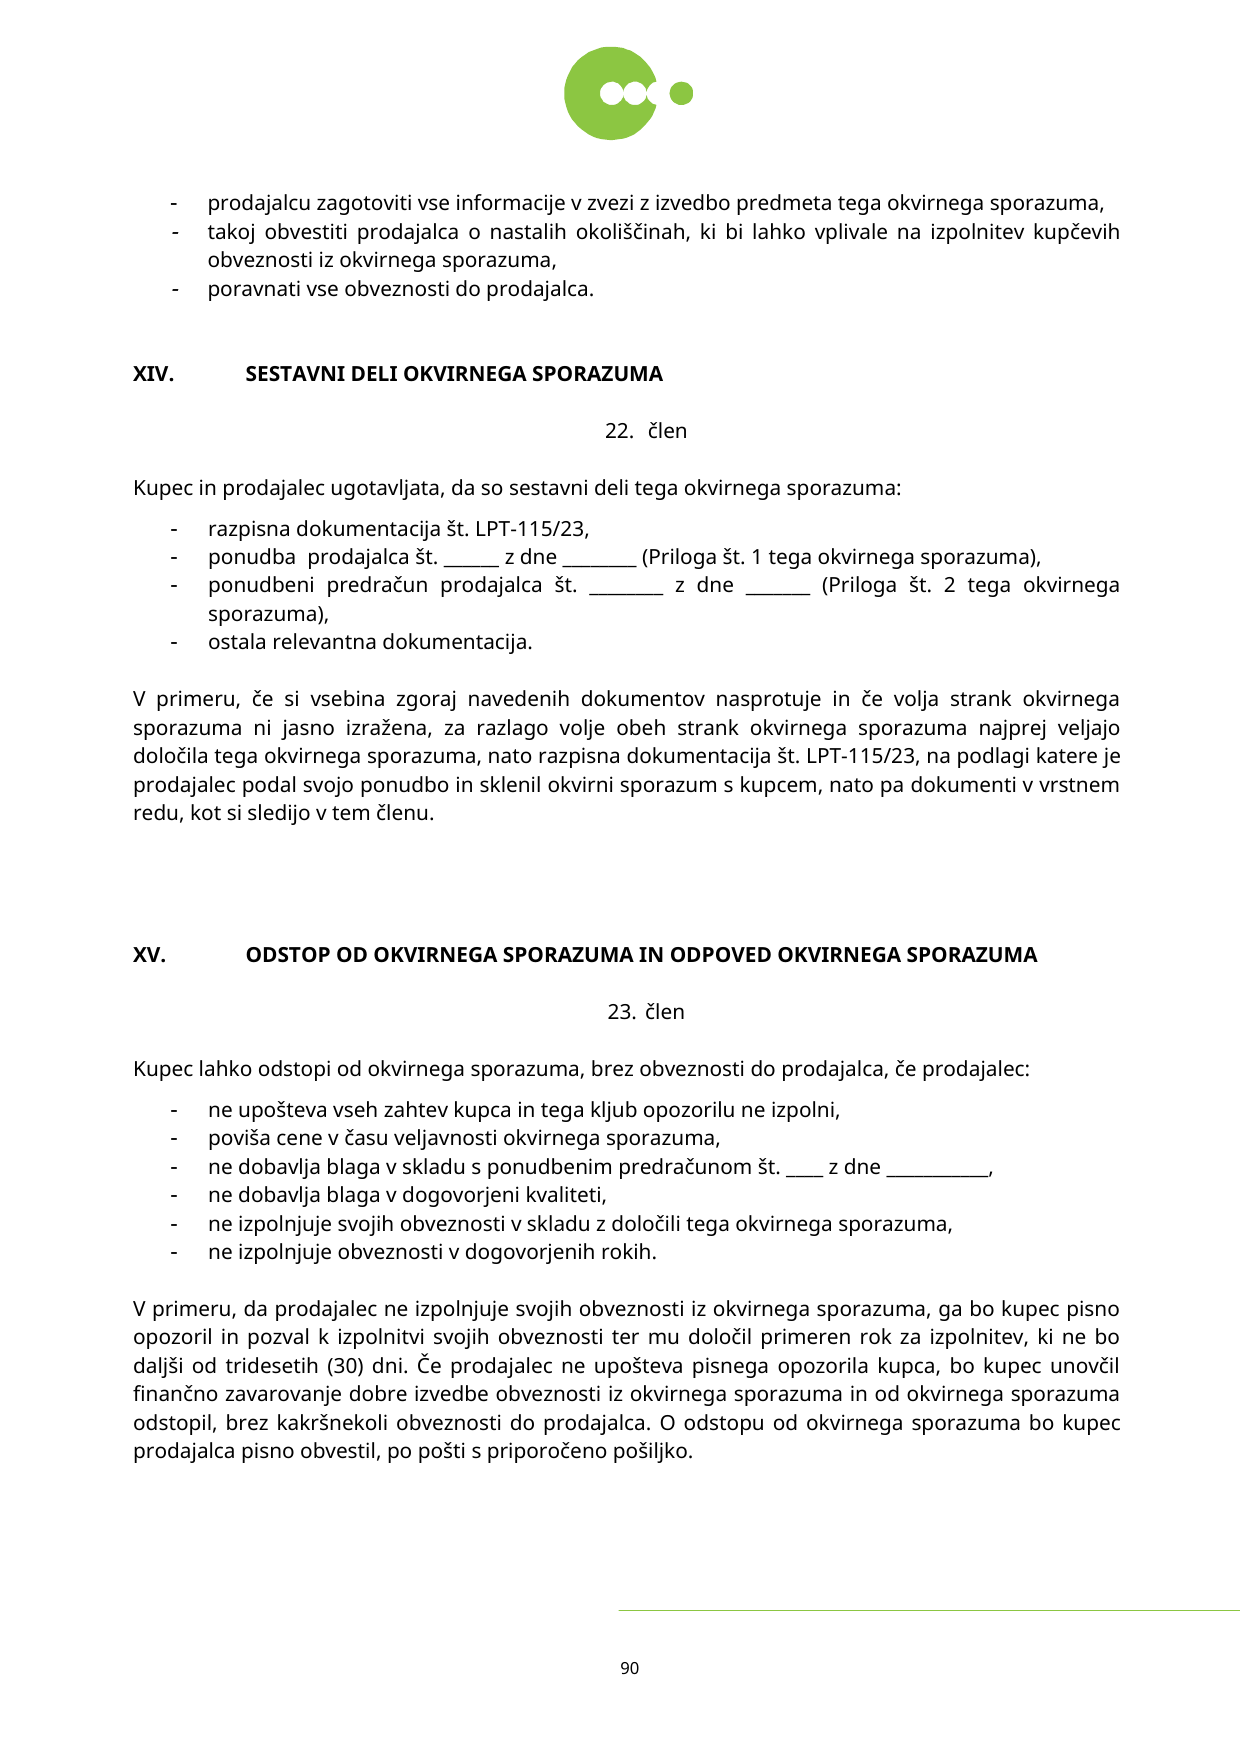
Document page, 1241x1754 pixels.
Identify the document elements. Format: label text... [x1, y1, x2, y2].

text V primeru, če si vsebina zgoraj navedenih dokumentov nasprotuje in če volja strank okvirnega sporazuma ni jasno izražena, za razlago volje obeh strank okvirnega sporazuma najprej veljajo določila tega okvirnega sporazuma, nato razpisna dokumentacija št. LPT-115/23, na podlagi katere je prodajalec podal svojo ponudbo in sklenil okvirni sporazum s kupcem, nato pa dokumenti v vrstnem redu, kot si sledijo v tem členu. [133, 684, 1122, 827]
list prodajalcu zagotoviti vse informacije v zvezi z izvedbo predmeta tega okvirnega sporazuma, [170, 188, 1122, 217]
list razpisna dokumentacija št. LPT-115/23, [170, 514, 1122, 542]
list ostala relevantna dokumentacija. [170, 627, 1122, 656]
text V primeru, da prodajalec ne izpolnjuje svojih obveznosti iz okvirnega sporazuma, ga bo kupec pisno opozoril in pozval k izpolnitvi svojih obveznosti ter mu določil primeren rok za izpolnitev, ki ne bo daljši od tridesetih (30) dni. Če prodajalec ne upošteva pisnega opozorila kupca, bo kupec unovčil finančno zavarovanje dobre izvedbe obveznosti iz okvirnega sporazuma in od okvirnega sporazuma odstopil, brez kakršnekoli obveznosti do prodajalca. O odstopu od okvirnega sporazuma bo kupec prodajalca pisno obvestil, po pošti s priporočeno pošiljko. [133, 1294, 1122, 1465]
list ne dobavlja blaga v dogovorjeni kvaliteti, [170, 1180, 1122, 1209]
list člen [170, 416, 1122, 444]
text Kupec lahko odstopi od okvirnega sporazuma, brez obveznosti do prodajalca, če prodajalec: [133, 1054, 1122, 1082]
text Kupec in prodajalec ugotavljata, da so sestavni deli tega okvirnega sporazuma: [133, 473, 1122, 501]
list ne upošteva vseh zahtev kupca in tega kljub opozorilu ne izpolni, [170, 1095, 1122, 1123]
list člen [170, 997, 1122, 1026]
list takoj obvestiti prodajalca o nastalih okoliščinah, ki bi lahko vplivale na izpolnitev kupčevih obveznosti iz okvirnega sporazuma, [170, 217, 1122, 274]
list poviša cene v času veljavnosti okvirnega sporazuma, [170, 1123, 1122, 1152]
list SESTAVNI DELI OKVIRNEGA SPORAZUMA [133, 359, 1122, 387]
list ne izpolnjuje obveznosti v dogovorjenih rokih. [170, 1237, 1122, 1266]
list ODSTOP OD OKVIRNEGA SPORAZUMA IN ODPOVED OKVIRNEGA SPORAZUMA [133, 940, 1122, 969]
list ne izpolnjuje svojih obveznosti v skladu z določili tega okvirnega sporazuma, [170, 1209, 1122, 1237]
list ponudba prodajalca št. ______ z dne ________ (Priloga št. 1 tega okvirnega sporazuma), [170, 542, 1122, 571]
list ne dobavlja blaga v skladu s ponudbenim predračunom št. ____ z dne ___________, [170, 1152, 1122, 1180]
list ponudbeni predračun prodajalca št. ________ z dne _______ (Priloga št. 2 tega okvirnega sporazuma), [170, 571, 1122, 627]
list poravnati vse obveznosti do prodajalca. [170, 274, 1122, 302]
